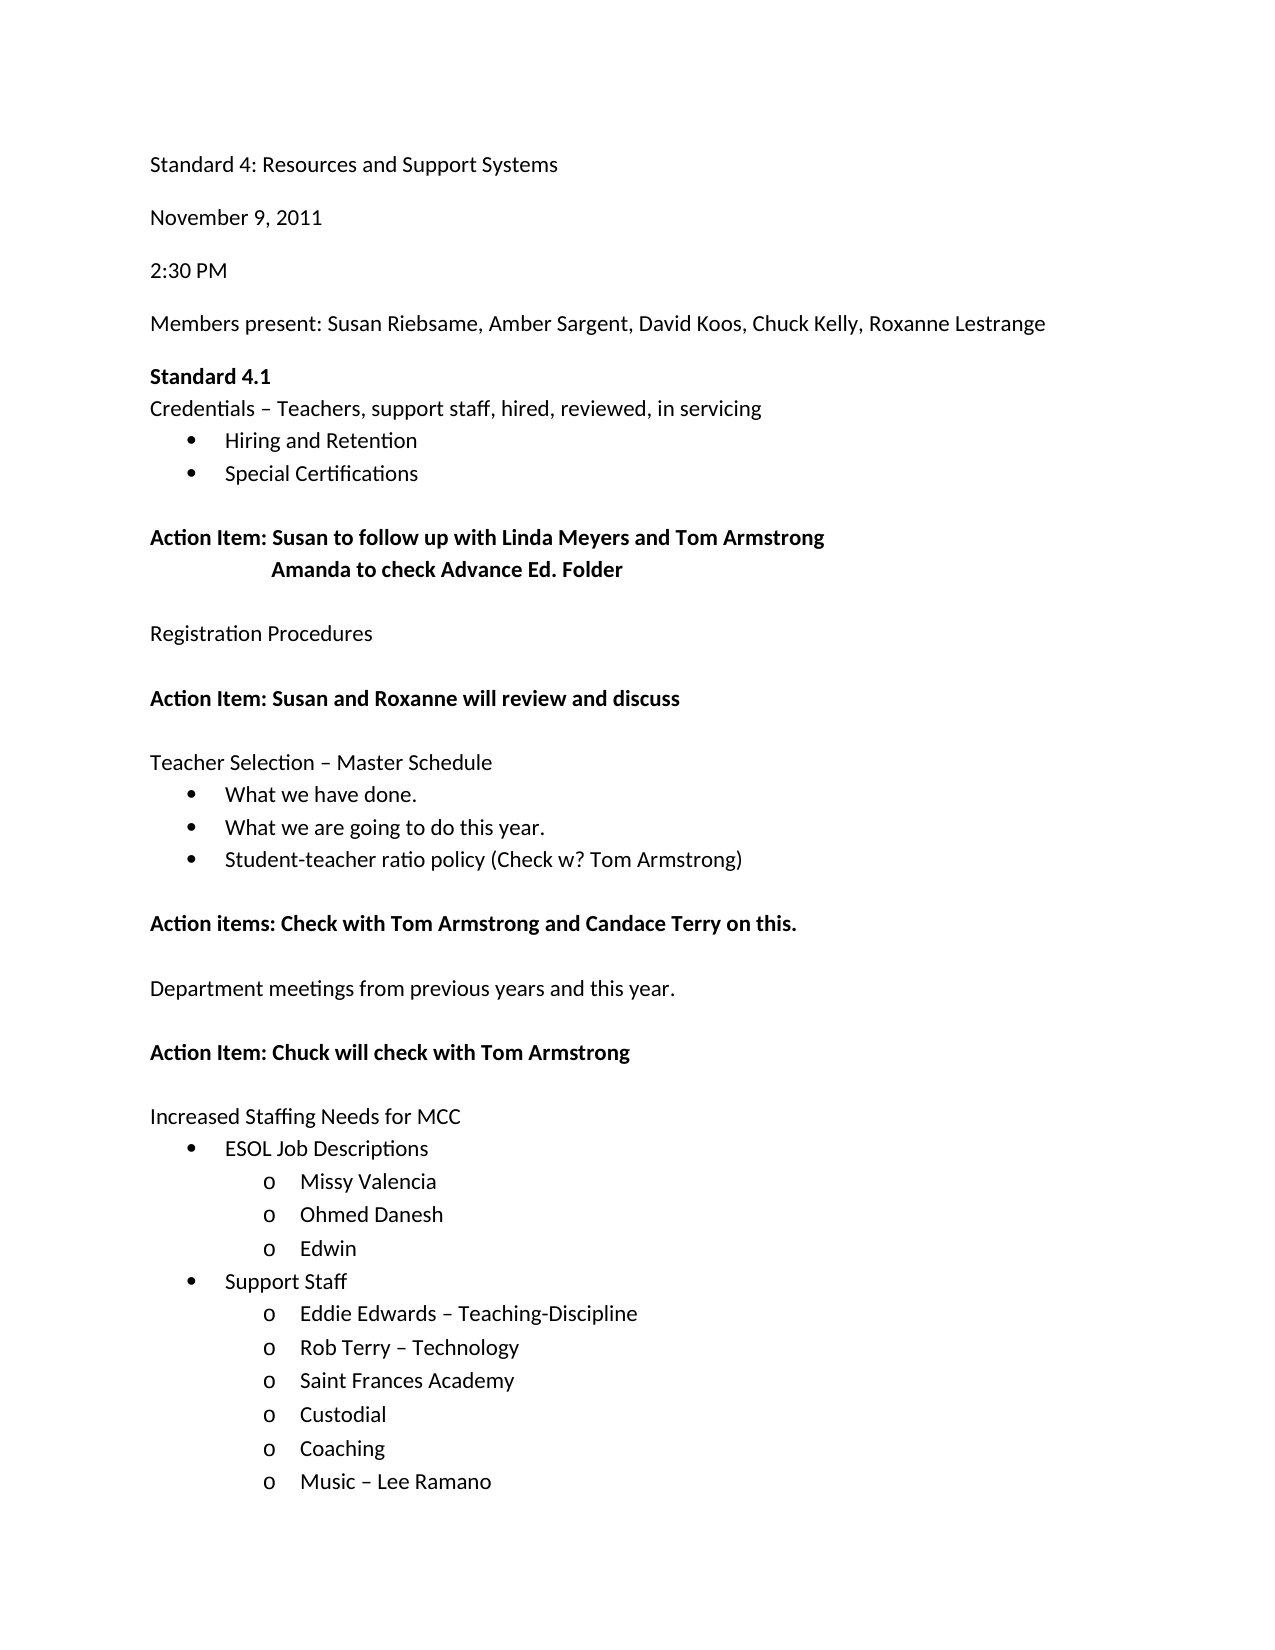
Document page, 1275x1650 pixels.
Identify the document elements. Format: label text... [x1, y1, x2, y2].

list Saint Frances Academy [262, 1367, 1125, 1396]
list Missy Valencia [262, 1167, 1125, 1196]
list Custodial [262, 1400, 1125, 1429]
text November 9, 2011 [150, 203, 1125, 231]
list Hiring and Retention [187, 426, 1125, 454]
text Action items: Check with Tom Armstrong and Candace Terry on this. [150, 909, 1125, 937]
text Action Item: Susan and Roxanne will review and discuss [150, 684, 1125, 712]
text Members present: Susan Riebsame, Amber Sargent, David Koos, Chuck Kelly, Roxanne Lestrange [150, 309, 1125, 337]
list Special Certifications [187, 459, 1125, 487]
text Registration Procedures [150, 619, 1125, 648]
text Increased Staffing Needs for MCC [150, 1102, 1125, 1130]
text Action Item: Susan to follow up with Linda Meyers and Tom Armstrong [150, 523, 1125, 551]
text Standard 4.1 [150, 362, 1125, 390]
text Department meetings from previous years and this year. [150, 974, 1125, 1002]
list ESOL Job Descriptions [187, 1134, 1125, 1163]
text Action Item: Chuck will check with Tom Armstrong [150, 1038, 1125, 1066]
text Amanda to check Advance Ed. Folder [150, 555, 1125, 583]
text Standard 4: Resources and Support Systems [150, 150, 1125, 178]
list What we are going to do this year. [187, 813, 1125, 841]
list Music – Lee Ramano [262, 1467, 1125, 1496]
list Edwin [262, 1234, 1125, 1263]
list Ohmed Danesh [262, 1200, 1125, 1229]
text Credentials – Teachers, support staff, hired, reviewed, in servicing [150, 394, 1125, 422]
text Teacher Selection – Master Schedule [150, 748, 1125, 776]
list Rob Terry – Technology [262, 1333, 1125, 1362]
text 2:30 PM [150, 256, 1125, 284]
list Coaching [262, 1434, 1125, 1463]
list Student-teacher ratio policy (Check w? Tom Armstrong) [187, 845, 1125, 873]
list What we have done. [187, 781, 1125, 808]
list Eddie Edwards – Teaching-Discipline [262, 1299, 1125, 1329]
list Support Staff [187, 1267, 1125, 1295]
